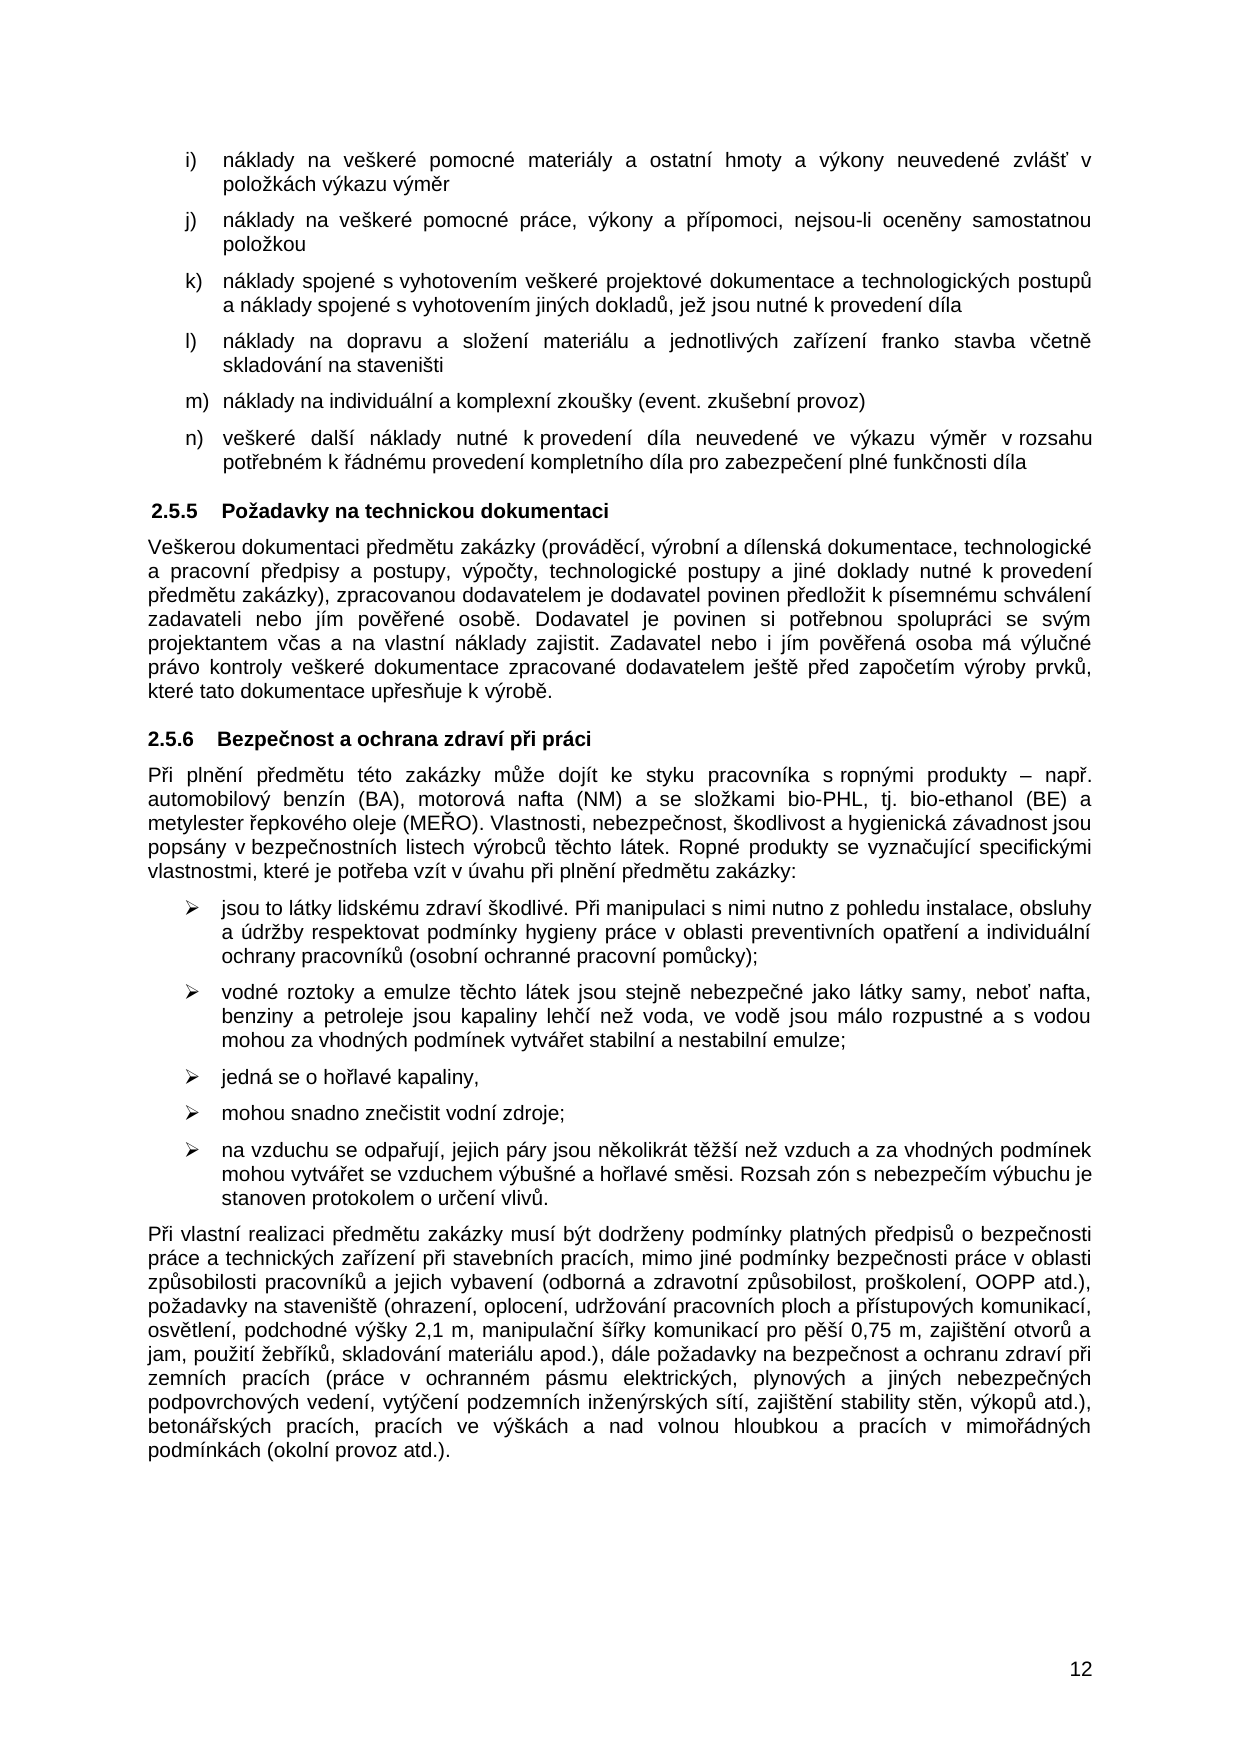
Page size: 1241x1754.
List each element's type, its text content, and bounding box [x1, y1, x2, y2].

list náklady na individuální a komplexní zkoušky (event. zkušební provoz) [185, 389, 1093, 413]
subtitle 2.5.5 Požadavky na technickou dokumentaci [151, 499, 1093, 523]
list náklady na dopravu a složení materiálu a jednotlivých zařízení franko stavba včetně skladování na staveništi [185, 329, 1093, 377]
list mohou snadno znečistit vodní zdroje; [184, 1101, 1093, 1125]
list jedná se o hořlavé kapaliny, [184, 1064, 1093, 1088]
text Při plnění předmětu této zakázky může dojít ke styku pracovníka s ropnými produkty – např. automobilový benzín (BA), motorová nafta (NM) a se složkami bio-PHL, tj. bio-ethanol (BE) a metylester řepkového oleje (MEŘO). Vlastnosti, nebezpečnost, škodlivost a hygienická závadnost jsou popsány v bezpečnostních listech výrobců těchto látek. Ropné produkty se vyznačující specifickými vlastnostmi, které je potřeba vzít v úvahu při plnění předmětu zakázky: [148, 763, 1093, 883]
list náklady na veškeré pomocné práce, výkony a přípomoci, nejsou-li oceněny samostatnou položkou [185, 208, 1093, 256]
list náklady spojené s vyhotovením veškeré projektové dokumentace a technologických postupů a náklady spojené s vyhotovením jiných dokladů, jež jsou nutné k provedení díla [185, 268, 1093, 316]
text Při vlastní realizaci předmětu zakázky musí být dodrženy podmínky platných předpisů o bezpečnosti práce a technických zařízení při stavebních pracích, mimo jiné podmínky bezpečnosti práce v oblasti způsobilosti pracovníků a jejich vybavení (odborná a zdravotní způsobilost, proškolení, OOPP atd.), požadavky na staveniště (ohrazení, oplocení, udržování pracovních ploch a přístupových komunikací, osvětlení, podchodné výšky 2,1 m, manipulační šířky komunikací pro pěší 0,75 m, zajištění otvorů a jam, použití žebříků, skladování materiálu apod.), dále požadavky na bezpečnost a ochranu zdraví při zemních pracích (práce v ochranném pásmu elektrických, plynových a jiných nebezpečných podpovrchových vedení, vytýčení podzemních inženýrských sítí, zajištění stability stěn, výkopů atd.), betonářských pracích, pracích ve výškách a nad volnou hloubkou a pracích v mimořádných podmínkách (okolní provoz atd.). [148, 1222, 1093, 1462]
list na vzduchu se odpařují, jejich páry jsou několikrát těžší než vzduch a za vhodných podmínek mohou vytvářet se vzduchem výbušné a hořlavé směsi. Rozsah zón s nebezpečím výbuchu je stanoven protokolem o určení vlivů. [184, 1138, 1093, 1209]
list veškeré další náklady nutné k provedení díla neuvedené ve výkazu výměr v rozsahu potřebném k řádnému provedení kompletního díla pro zabezpečení plné funkčnosti díla [185, 426, 1093, 474]
list jsou to látky lidskému zdraví škodlivé. Při manipulaci s nimi nutno z pohledu instalace, obsluhy a údržby respektovat podmínky hygieny práce v oblasti preventivních opatření a individuální ochrany pracovníků (osobní ochranné pracovní pomůcky); [184, 896, 1093, 967]
subtitle 2.5.6 Bezpečnost a ochrana zdraví při práci [148, 727, 1093, 751]
list náklady na veškeré pomocné materiály a ostatní hmoty a výkony neuvedené zvlášť v položkách výkazu výměr [185, 148, 1093, 196]
text Veškerou dokumentaci předmětu zakázky (prováděcí, výrobní a dílenská dokumentace, technologické a pracovní předpisy a postupy, výpočty, technologické postupy a jiné doklady nutné k provedení předmětu zakázky), zpracovanou dodavatelem je dodavatel povinen předložit k písemnému schválení zadavateli nebo jím pověřené osobě. Dodavatel je povinen si potřebnou spolupráci se svým projektantem včas a na vlastní náklady zajistit. Zadavatel nebo i jím pověřená osoba má výlučné právo kontroly veškeré dokumentace zpracované dodavatelem ještě před započetím výroby prvků, které tato dokumentace upřesňuje k výrobě. [148, 535, 1093, 703]
list vodné roztoky a emulze těchto látek jsou stejně nebezpečné jako látky samy, neboť nafta, benziny a petroleje jsou kapaliny lehčí než voda, ve vodě jsou málo rozpustné a s vodou mohou za vhodných podmínek vytvářet stabilní a nestabilní emulze; [184, 980, 1093, 1052]
